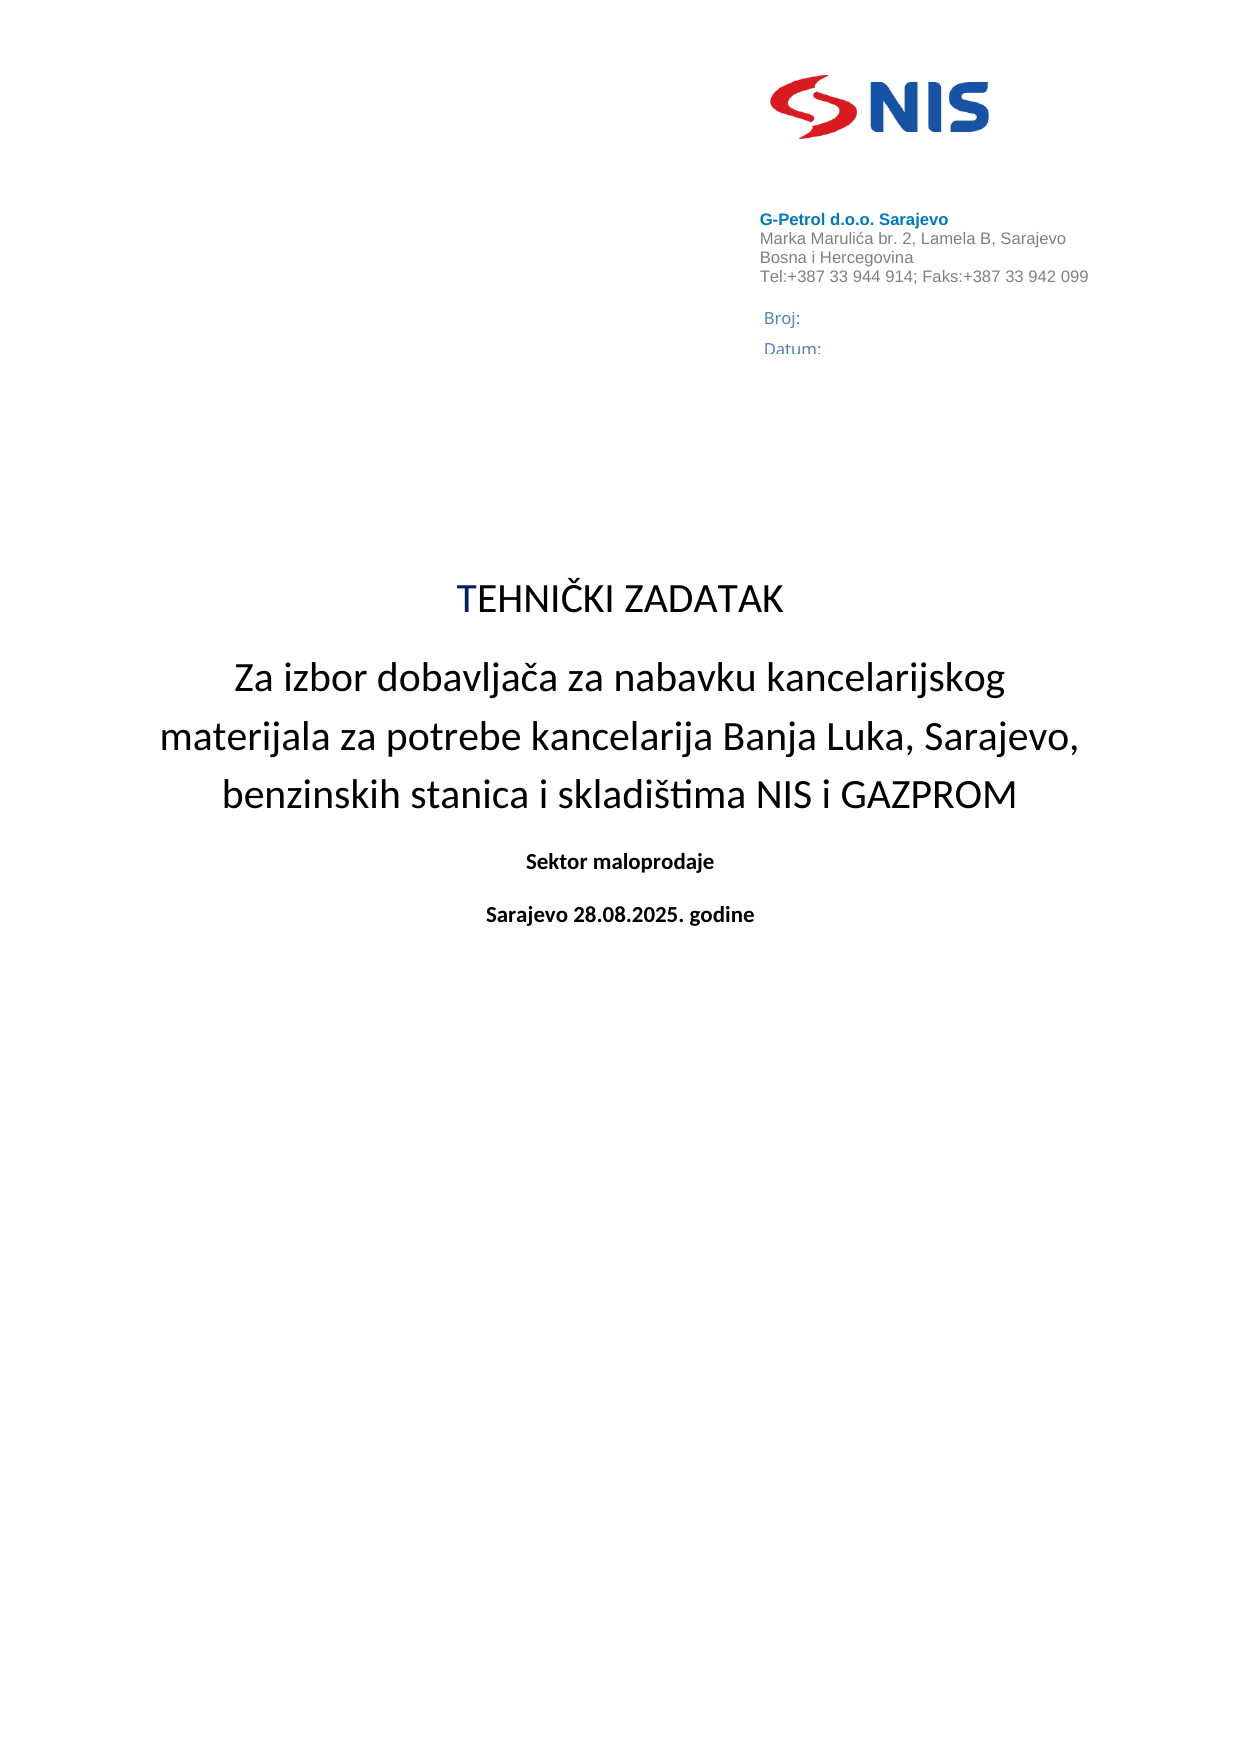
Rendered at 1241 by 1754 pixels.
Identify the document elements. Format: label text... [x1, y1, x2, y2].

text Za izbor dobavljača za nabavku kancelarijskog materijala za potrebe kancelarija Banja Luka, Sarajevo, benzinskih stanica i skladištima NIS i GAZPROM [148, 651, 1093, 819]
text Sektor maloprodaje [148, 847, 1093, 875]
text Sarajevo 28.08.2025. godine [148, 900, 1093, 928]
text TEHNIČKI ZADATAK [148, 572, 1093, 623]
picture [770, 75, 989, 139]
